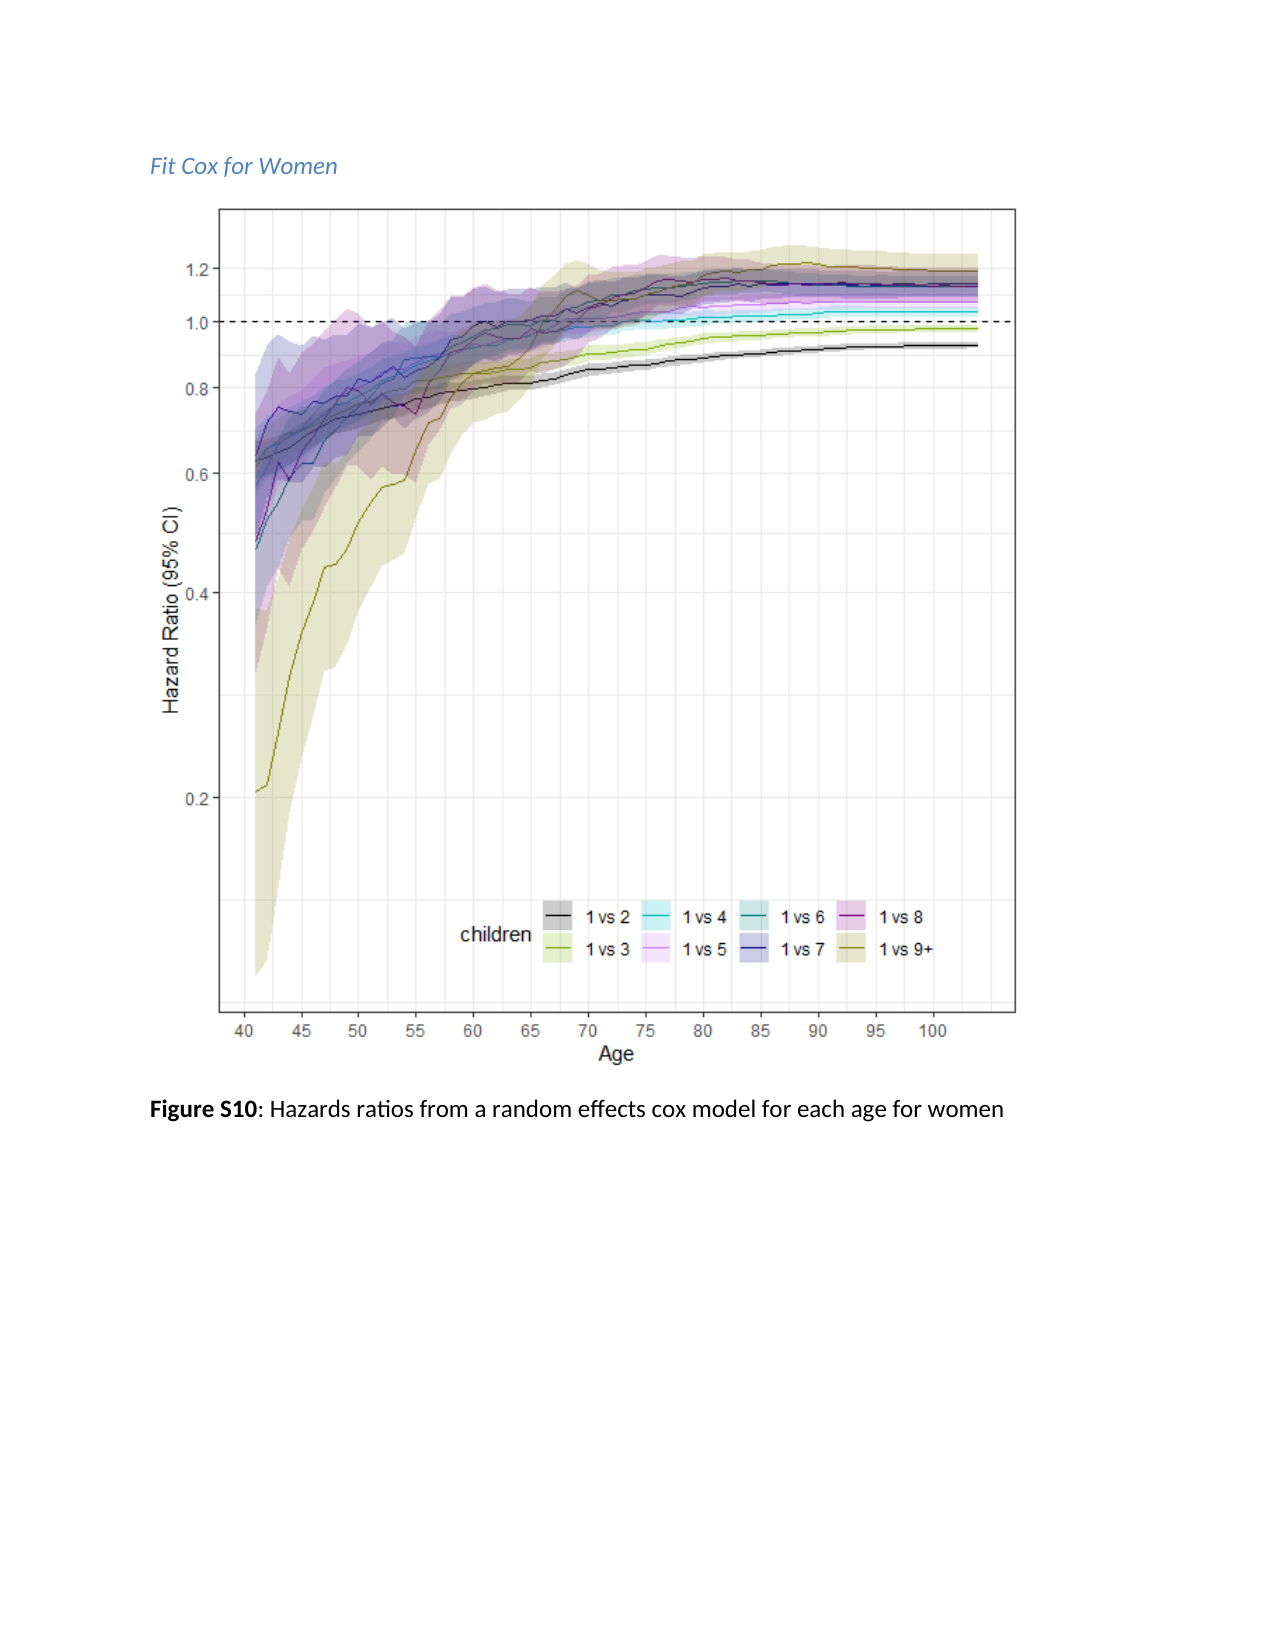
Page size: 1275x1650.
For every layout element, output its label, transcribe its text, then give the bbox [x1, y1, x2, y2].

picture [150, 199, 1025, 1075]
subtitle Fit Cox for Women [150, 150, 1125, 181]
text Figure S10: Hazards ratios from a random effects cox model for each age for women [150, 1093, 1125, 1123]
